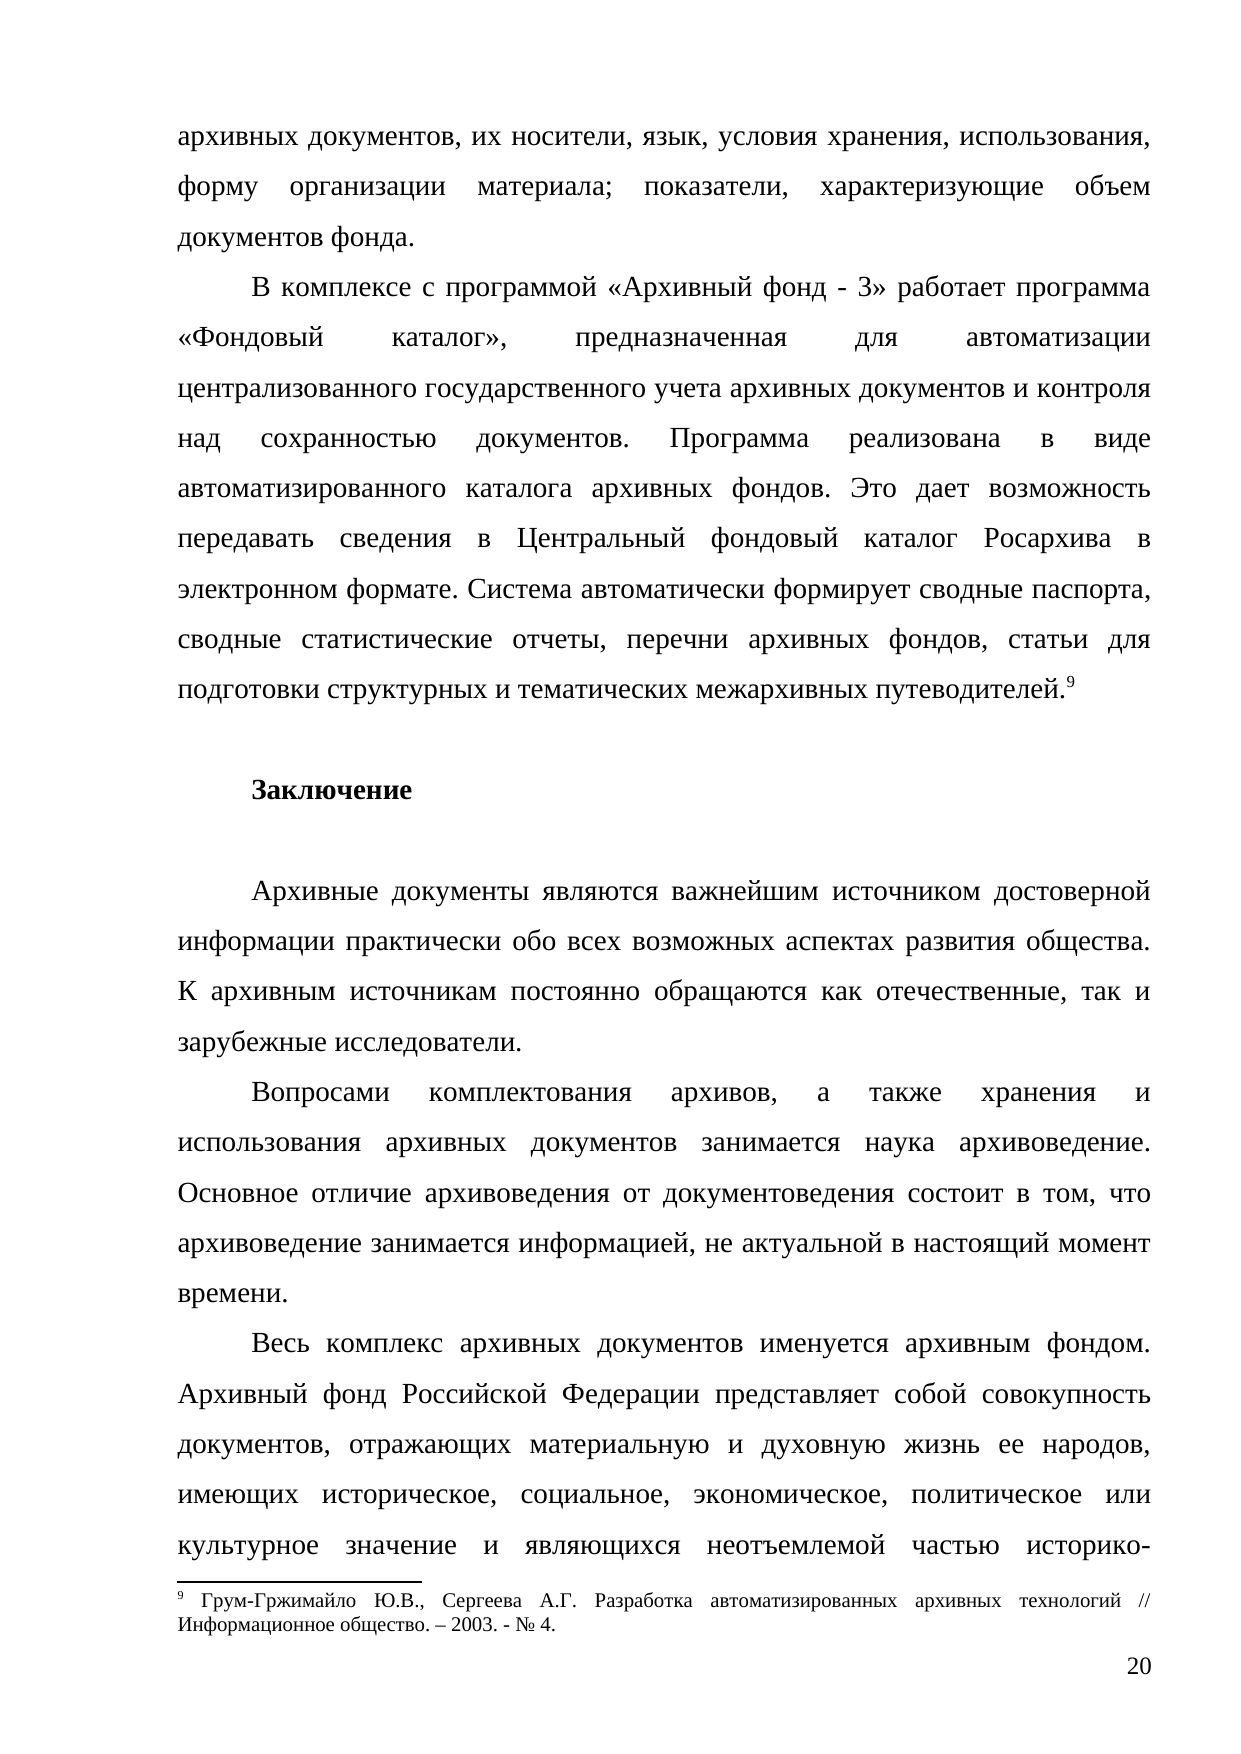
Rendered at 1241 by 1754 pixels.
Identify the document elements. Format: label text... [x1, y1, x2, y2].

subtitle Заключение [177, 772, 1152, 806]
text Архивные документы являются важнейшим источником достоверной информации практически обо всех возможных аспектах развития общества. К архивным источникам постоянно обращаются как отечественные, так и зарубежные исследователи. [177, 873, 1152, 1057]
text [177, 1326, 1152, 1560]
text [177, 118, 1152, 252]
text В комплексе с программой «Архивный фонд - 3» работает программа «Фондовый каталог», предназначенная для автоматизации централизованного государственного учета архивных документов и контроля над сохранностью документов. Программа реализована в виде автоматизированного каталога архивных фондов. Это дает возможность передавать сведения в Центральный фондовый каталог Росархива в электронном формате. Система автоматически формирует сводные паспорта, сводные статистические отчеты, перечни архивных фондов, статьи для подготовки структурных и тематических межархивных путеводителей. [177, 269, 1152, 705]
text Вопросами комплектования архивов, а также хранения и использования архивных документов занимается наука архивоведение. Основное отличие архивоведения от документоведения состоит в том, что архивоведение занимается информацией, не актуальной в настоящий момент времени. [177, 1074, 1152, 1309]
